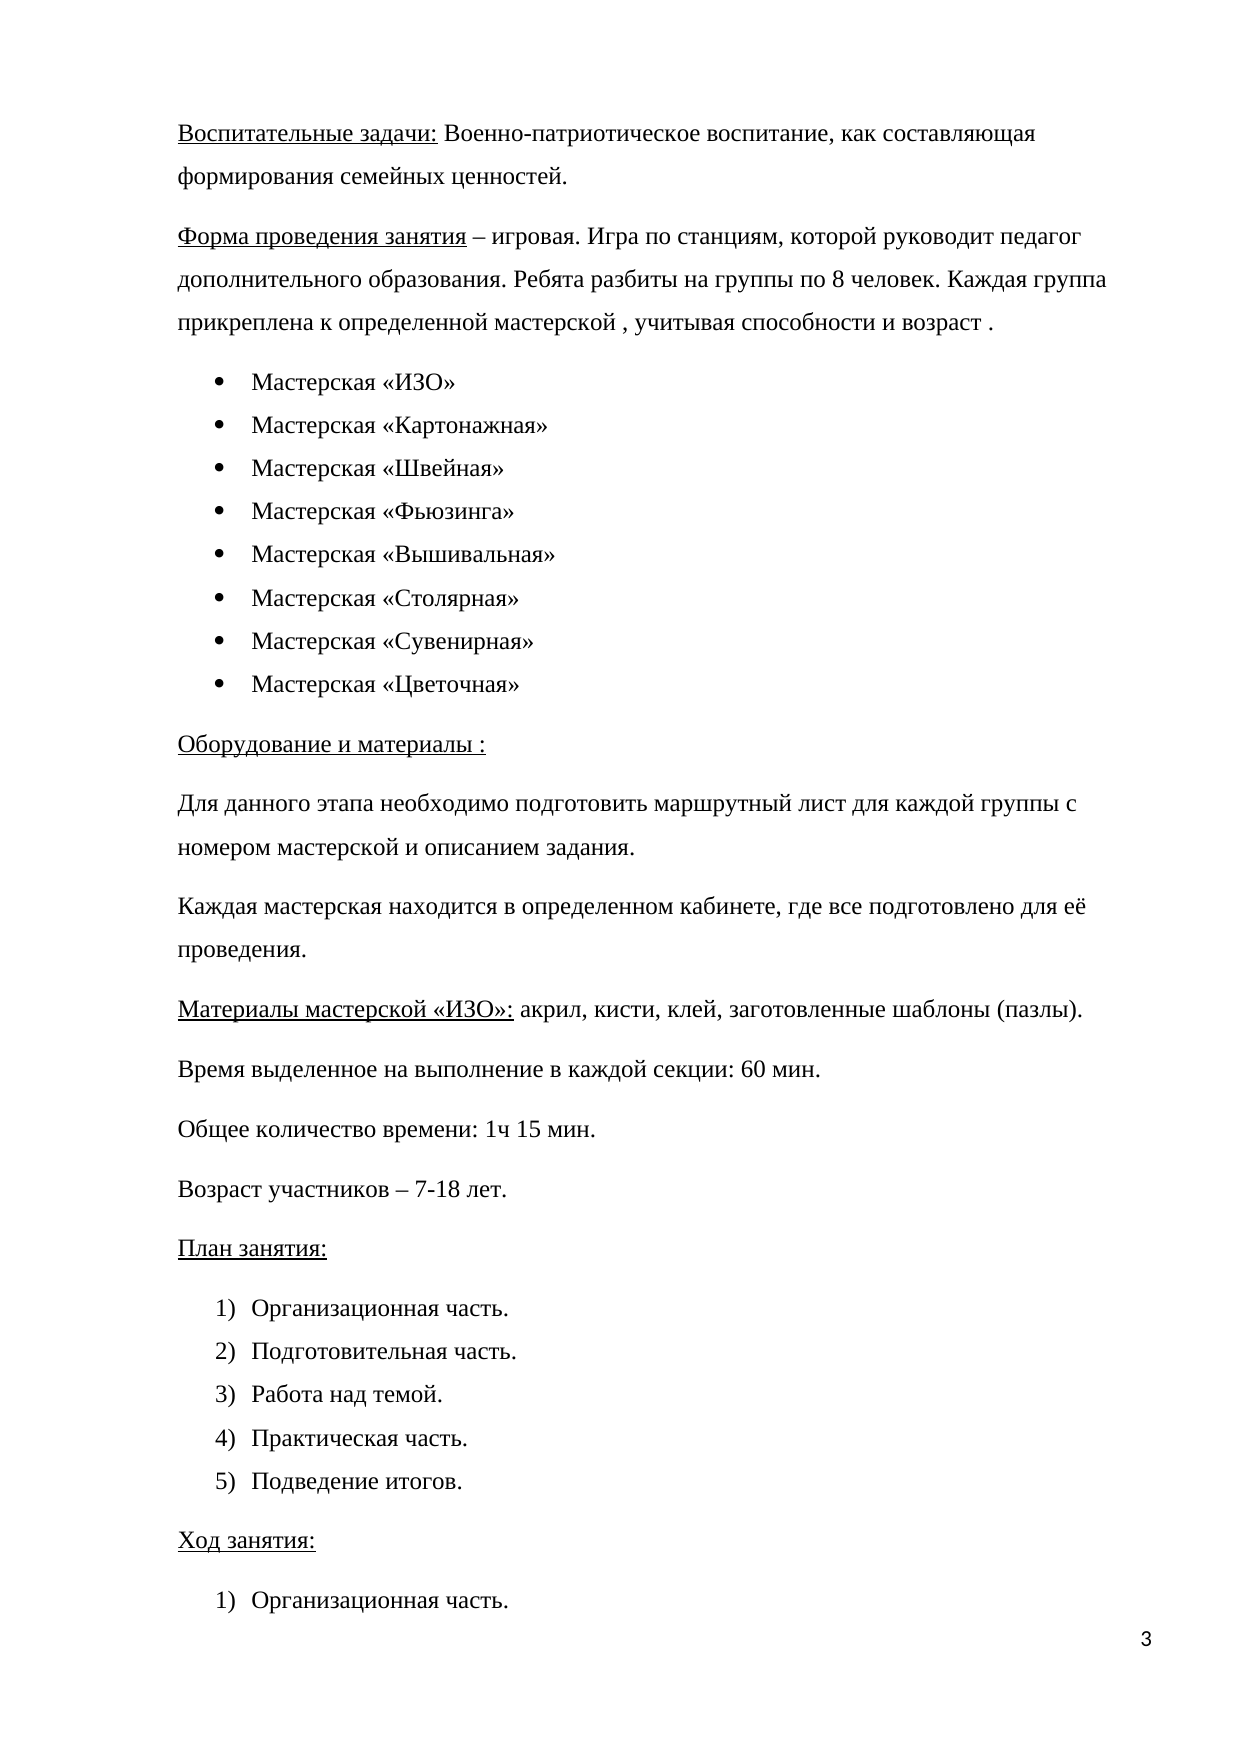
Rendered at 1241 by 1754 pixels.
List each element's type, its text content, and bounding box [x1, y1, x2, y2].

text Материалы мастерской «ИЗО»: акрил, кисти, клей, заготовленные шаблоны (пазлы). [177, 994, 1152, 1023]
list Мастерская «Швейная» [215, 453, 1152, 482]
list Практическая часть. [215, 1423, 1152, 1451]
list Мастерская «Вышивальная» [215, 539, 1152, 568]
text Оборудование и материалы : [177, 729, 1152, 757]
list Мастерская «ИЗО» [215, 367, 1152, 396]
list Работа над темой. [215, 1379, 1152, 1408]
list Подведение итогов. [215, 1466, 1152, 1494]
list Организационная часть. [215, 1585, 1152, 1614]
text Форма проведения занятия – игровая. Игра по станциям, которой руководит педагог дополнительного образования. Ребята разбиты на группы по 8 человек. Каждая группа прикреплена к определенной мастерской , учитывая способности и возраст . [177, 221, 1152, 336]
list Мастерская «Фьюзинга» [215, 496, 1152, 525]
text План занятия: [177, 1233, 1152, 1262]
list Мастерская «Картонажная» [215, 410, 1152, 439]
text Время выделенное на выполнение в каждой секции: 60 мин. [177, 1054, 1152, 1083]
text Общее количество времени: 1ч 15 мин. [177, 1114, 1152, 1143]
list Мастерская «Сувенирная» [215, 626, 1152, 654]
list Мастерская «Цветочная» [215, 669, 1152, 698]
list Подготовительная часть. [215, 1336, 1152, 1365]
text Каждая мастерская находится в определенном кабинете, где все подготовлено для её проведения. [177, 891, 1152, 963]
text Для данного этапа необходимо подготовить маршрутный лист для каждой группы с номером мастерской и описанием задания. [177, 788, 1152, 860]
text Ход занятия: [177, 1526, 1152, 1554]
text Возраст участников – 7-18 лет. [177, 1174, 1152, 1202]
text Воспитательные задачи: Военно-патриотическое воспитание, как составляющая формирования семейных ценностей. [177, 118, 1152, 190]
list Организационная часть. [215, 1293, 1152, 1322]
list Мастерская «Столярная» [215, 583, 1152, 611]
